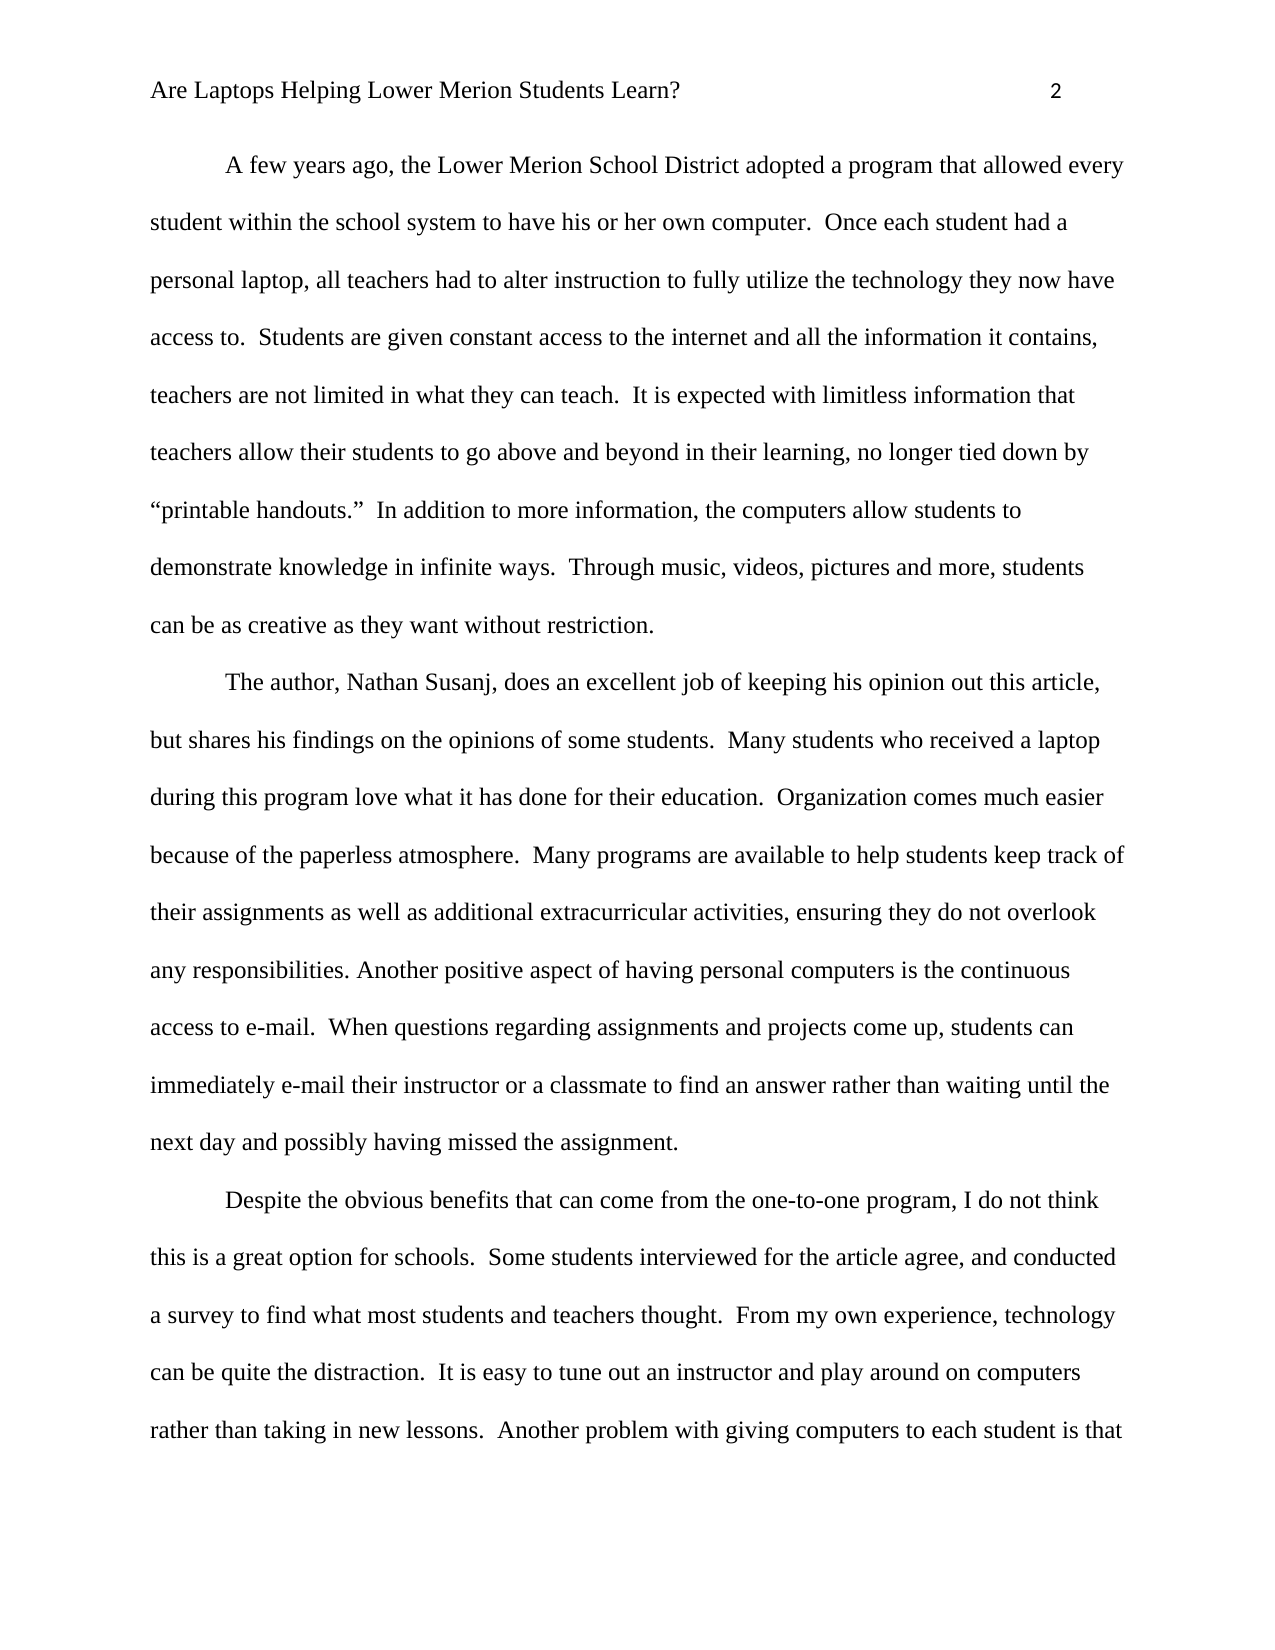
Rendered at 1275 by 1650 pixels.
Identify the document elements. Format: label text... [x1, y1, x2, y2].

text A few years ago, the Lower Merion School District adopted a program that allowed every student within the school system to have his or her own computer. Once each student had a personal laptop, all teachers had to alter instruction to fully utilize the technology they now have access to. Students are given constant access to the internet and all the information it contains, teachers are not limited in what they can teach. It is expected with limitless information that teachers allow their students to go above and beyond in their learning, no longer tied down by “printable handouts.” In addition to more information, the computers allow students to demonstrate knowledge in infinite ways. Through music, videos, pictures and more, students can be as creative as they want without restriction. [150, 150, 1125, 639]
text The author, Nathan Susanj, does an excellent job of keeping his opinion out this article, but shares his findings on the opinions of some students. Many students who received a laptop during this program love what it has done for their education. Organization comes much easier because of the paperless atmosphere. Many programs are available to help students keep track of their assignments as well as additional extracurricular activities, ensuring they do not overlook any responsibilities. Another positive aspect of having personal computers is the continuous access to e-mail. When questions regarding assignments and projects come up, students can immediately e-mail their instructor or a classmate to find an answer rather than waiting until the next day and possibly having missed the assignment. [150, 667, 1125, 1156]
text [150, 1185, 1125, 1444]
